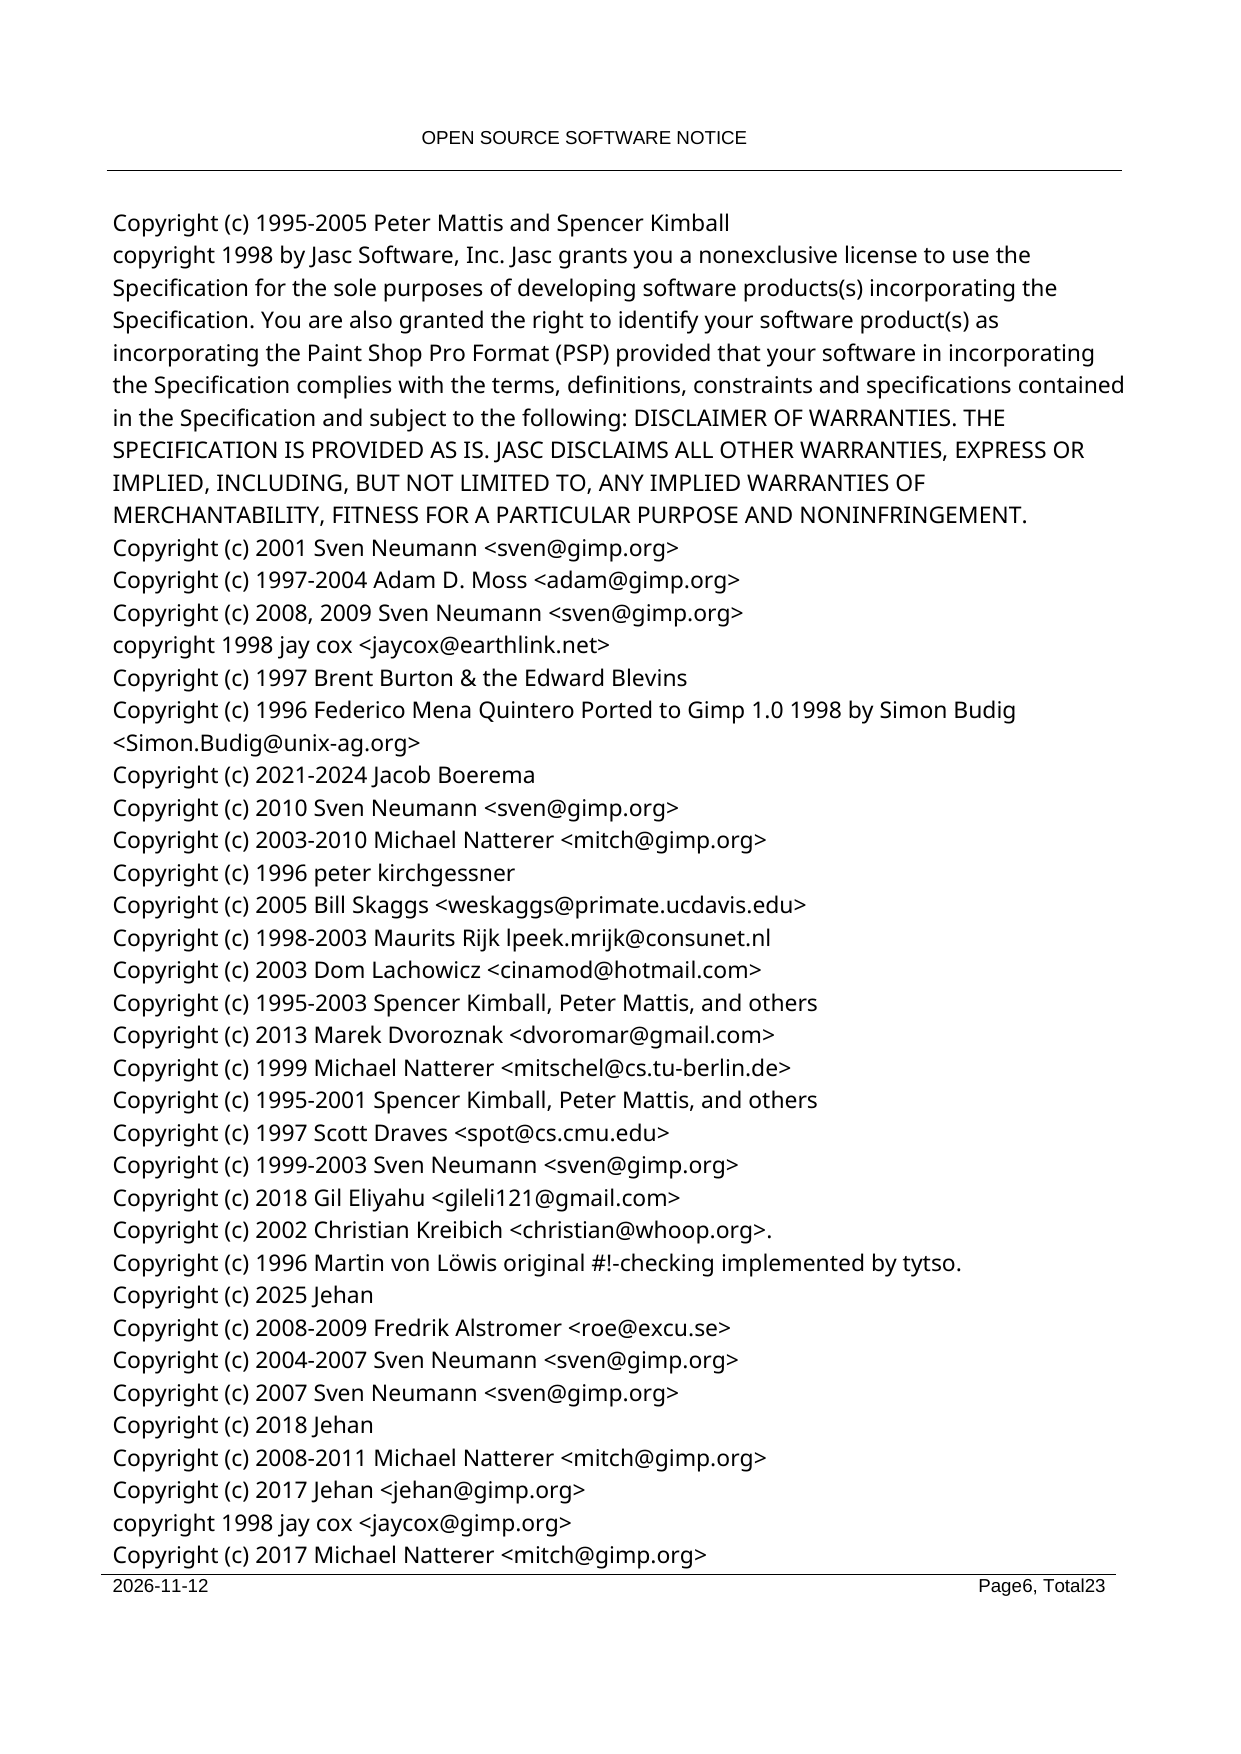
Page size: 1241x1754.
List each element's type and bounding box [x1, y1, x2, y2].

text [112, 206, 1128, 1571]
